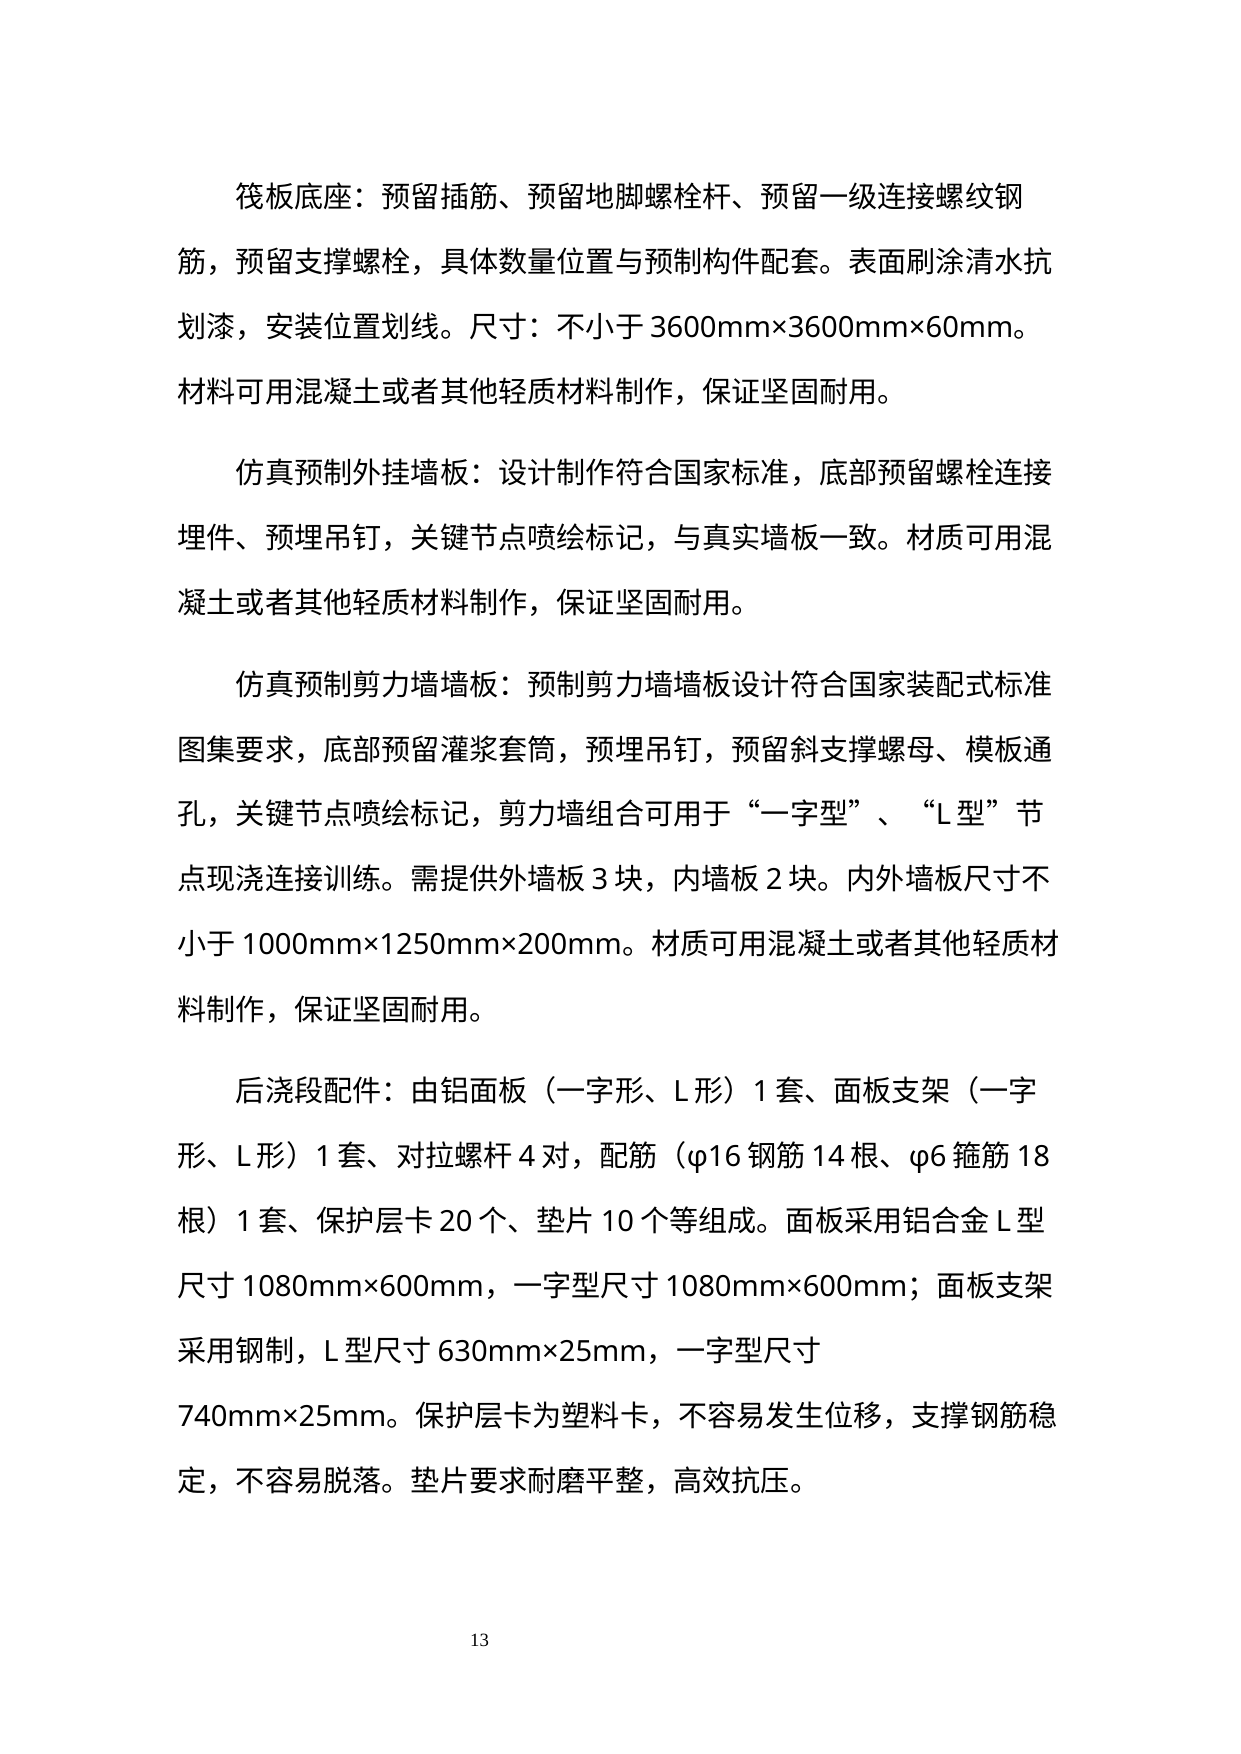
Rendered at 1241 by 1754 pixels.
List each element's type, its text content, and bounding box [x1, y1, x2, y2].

text 仿真预制外挂墙板：设计制作符合国家标准，底部预留螺栓连接埋件、预埋吊钉，关键节点喷绘标记，与真实墙板一致。材质可用混凝土或者其他轻质材料制作，保证坚固耐用。 [177, 438, 1063, 633]
text 仿真预制剪力墙墙板：预制剪力墙墙板设计符合国家装配式标准图集要求，底部预留灌浆套筒，预埋吊钉，预留斜支撑螺母、模板通孔，关键节点喷绘标记，剪力墙组合可用于“一字型”、“L型”节点现浇连接训练。需提供外墙板3块，内墙板2块。内外墙板尺寸不小于1000mm×1250mm×200mm。材质可用混凝土或者其他轻质材料制作，保证坚固耐用。 [177, 650, 1063, 1040]
text 筏板底座：预留插筋、预留地脚螺栓杆、预留一级连接螺纹钢筋，预留支撑螺栓，具体数量位置与预制构件配套。表面刷涂清水抗划漆，安装位置划线。尺寸：不小于3600mm×3600mm×60mm。材料可用混凝土或者其他轻质材料制作，保证坚固耐用。 [177, 162, 1063, 422]
text 后浇段配件：由铝面板（一字形、L形）1套、面板支架（一字形、L形）1套、对拉螺杆4对，配筋（φ16钢筋14根、φ6箍筋18根）1套、保护层卡20个、垫片10个等组成。面板采用铝合金L型尺寸1080mm×600mm，一字型尺寸1080mm×600mm；面板支架采用钢制，L型尺寸630mm×25mm，一字型尺寸740mm×25mm。保护层卡为塑料卡，不容易发生位移，支撑钢筋稳定，不容易脱落。垫片要求耐磨平整，高效抗压。 [177, 1056, 1063, 1511]
